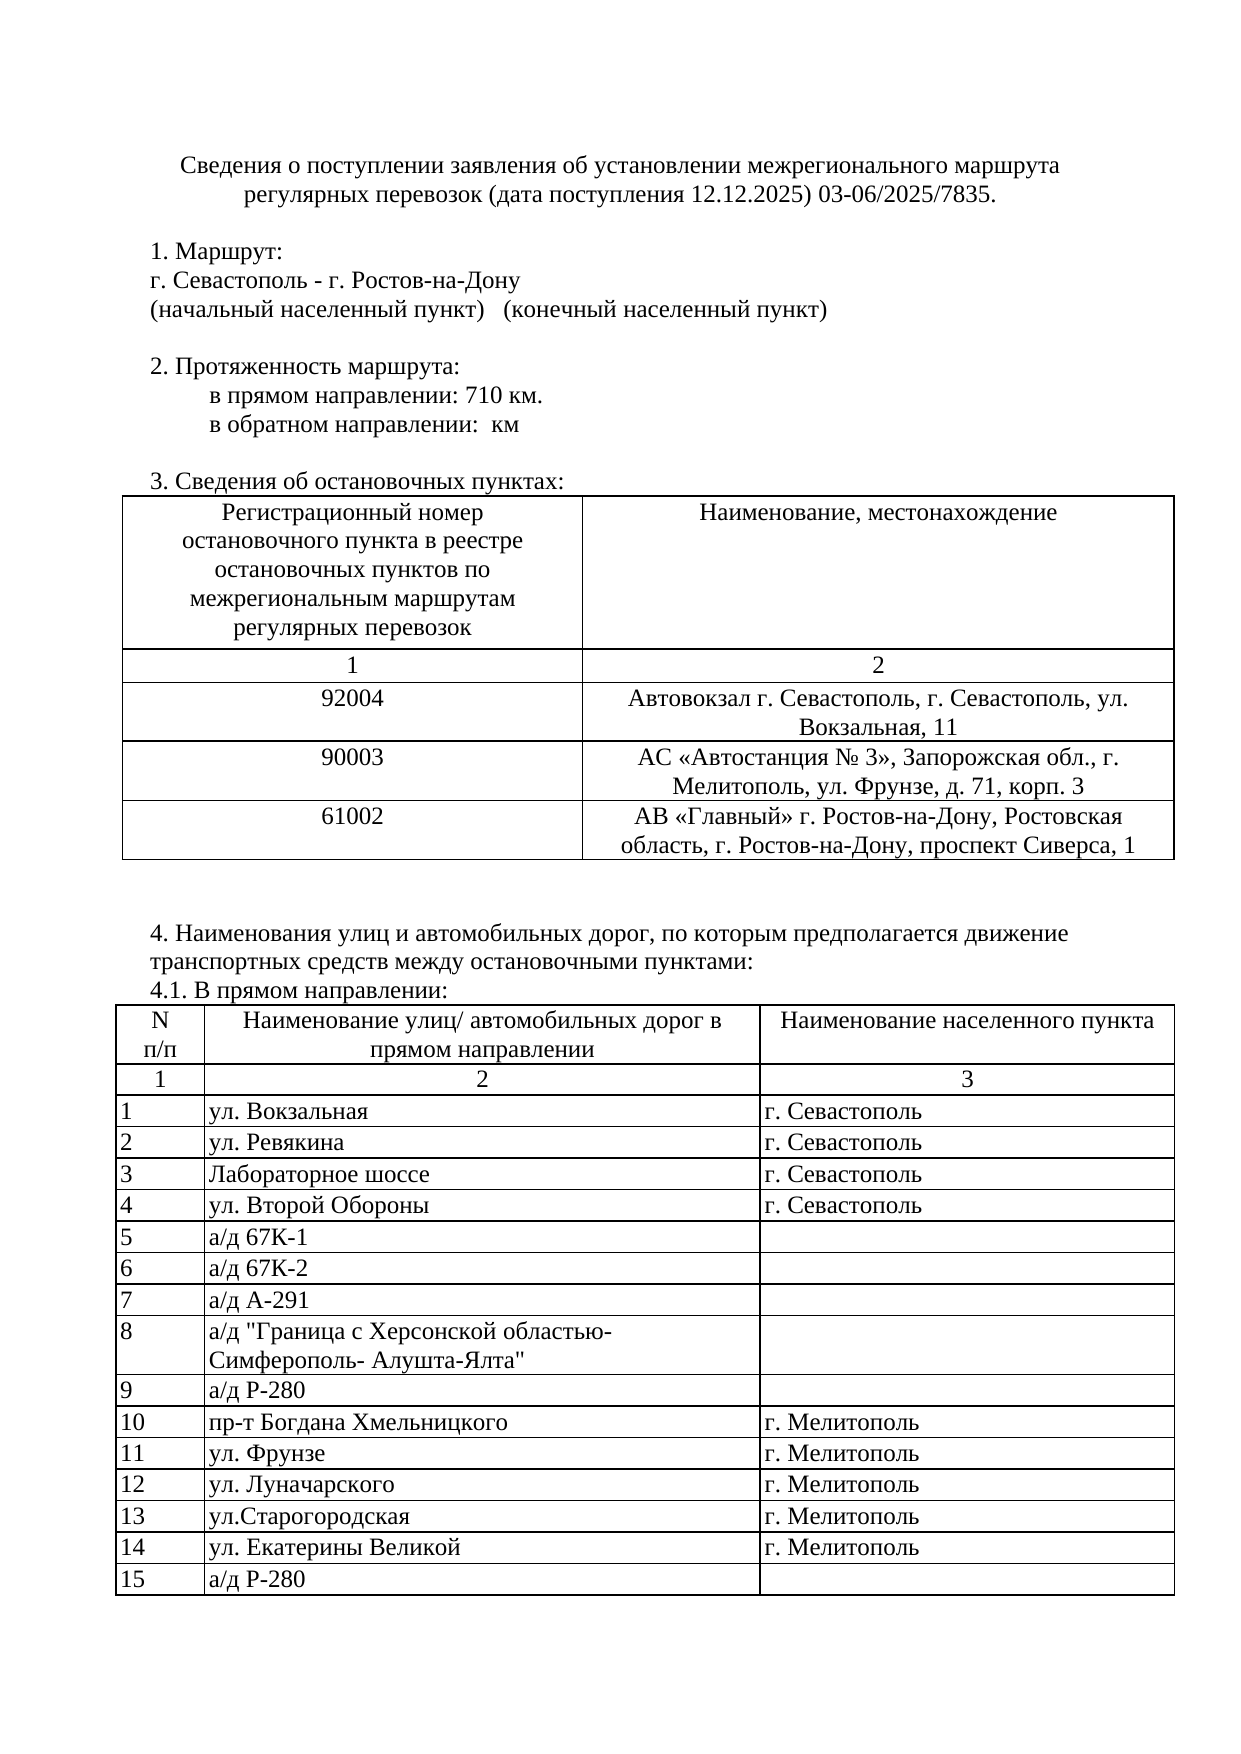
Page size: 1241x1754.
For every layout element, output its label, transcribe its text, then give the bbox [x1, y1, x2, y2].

table_cell АС «Автостанция № 3», Запорожская обл., г. Мелитополь, ул. Фрунзе, д. 71, корп. 3 [583, 742, 1173, 799]
text 4. Наименования улиц и автомобильных дорог, по которым предполагается движение транспортных средств между остановочными пунктами: [150, 918, 1090, 975]
table_cell Лабораторное шоссе [205, 1159, 759, 1189]
text г. Севастополь - г. Ростов-на-Дону [150, 265, 1090, 294]
table_cell 3 [117, 1159, 204, 1189]
table_cell 14 [117, 1533, 204, 1562]
table_cell 61002 [123, 801, 582, 858]
text в обратном направлении: км [150, 409, 1090, 437]
table_cell 7 [117, 1285, 204, 1314]
table_cell пр-т Богдана Хмельницкого [205, 1407, 759, 1437]
table_cell а/д Р-280 [205, 1375, 759, 1405]
table_cell 8 [117, 1316, 204, 1374]
table_cell 5 [117, 1222, 204, 1252]
table_cell [761, 1253, 1174, 1283]
table_cell ул. Фрунзе [205, 1438, 759, 1468]
table_header Наименование улиц/ автомобильных дорог в прямом направлении [205, 1006, 759, 1063]
table_cell ул. Вокзальная [205, 1096, 759, 1126]
table_header Регистрационный номер остановочного пункта в реестре остановочных пунктов по межрегиональным маршрутам регулярных перевозок [123, 497, 582, 648]
text 4.1. В прямом направлении: [150, 975, 1090, 1004]
table_cell 15 [117, 1564, 204, 1594]
table_cell ул.Старогородская [205, 1501, 759, 1531]
table_cell г. Мелитополь [761, 1407, 1174, 1437]
text в прямом направлении: 710 км. [150, 380, 1090, 409]
table_cell 11 [117, 1438, 204, 1468]
table_cell 9 [117, 1375, 204, 1405]
table_cell 90003 [123, 742, 582, 799]
table_cell 2 [583, 650, 1173, 681]
table_cell ул. Луначарского [205, 1470, 759, 1499]
table_cell ул. Ревякина [205, 1127, 759, 1157]
table_cell 13 [117, 1501, 204, 1531]
text 2. Протяженность маршрута: [150, 351, 1090, 380]
table_cell [761, 1564, 1174, 1594]
table_cell [761, 1316, 1174, 1374]
table_cell 2 [205, 1065, 759, 1094]
table_cell г. Мелитополь [761, 1470, 1174, 1499]
table_cell 4 [117, 1190, 204, 1220]
table_cell 1 [117, 1096, 204, 1126]
table_cell г. Севастополь [761, 1096, 1174, 1126]
text 1. Маршрут: [150, 236, 1090, 265]
text Сведения о поступлении заявления об установлении межрегионального маршрута регулярных перевозок (дата поступления 12.12.2025) 03-06/2025/7835. [150, 150, 1090, 207]
table_cell ул. Екатерины Великой [205, 1533, 759, 1562]
text 3. Сведения об остановочных пунктах: [150, 466, 1090, 495]
table_cell 1 [123, 650, 582, 681]
table_cell 2 [117, 1127, 204, 1157]
table_cell г. Севастополь [761, 1159, 1174, 1189]
table_cell а/д "Граница с Херсонской областью-Симферополь- Алушта-Ялта" [205, 1316, 759, 1374]
table_cell г. Севастополь [761, 1190, 1174, 1220]
table_header N п/п [117, 1006, 204, 1063]
table_cell 10 [117, 1407, 204, 1437]
table_cell АВ «Главный» г. Ростов-на-Дону, Ростовская область, г. Ростов-на-Дону, проспект Сиверса, 1 [583, 801, 1173, 858]
table_cell г. Мелитополь [761, 1533, 1174, 1562]
table_cell а/д А-291 [205, 1285, 759, 1314]
table_cell г. Мелитополь [761, 1501, 1174, 1531]
table_cell 1 [117, 1065, 204, 1094]
table_cell 12 [117, 1470, 204, 1499]
table_cell г. Мелитополь [761, 1438, 1174, 1468]
table_cell а/д Р-280 [205, 1564, 759, 1594]
table_cell [761, 1222, 1174, 1252]
text (начальный населенный пункт) (конечный населенный пункт) [150, 294, 1090, 322]
table_cell 6 [117, 1253, 204, 1283]
table_cell 3 [761, 1065, 1174, 1094]
table_cell ул. Второй Обороны [205, 1190, 759, 1220]
table_cell [761, 1285, 1174, 1314]
table_cell Автовокзал г. Севастополь, г. Севастополь, ул. Вокзальная, 11 [583, 683, 1173, 740]
table_cell а/д 67К-1 [205, 1222, 759, 1252]
table_cell г. Севастополь [761, 1127, 1174, 1157]
table_cell [761, 1375, 1174, 1405]
table_cell 92004 [123, 683, 582, 740]
table_header Наименование населенного пункта [761, 1006, 1174, 1063]
table_cell а/д 67К-2 [205, 1253, 759, 1283]
table_header Наименование, местонахождение [583, 497, 1173, 648]
